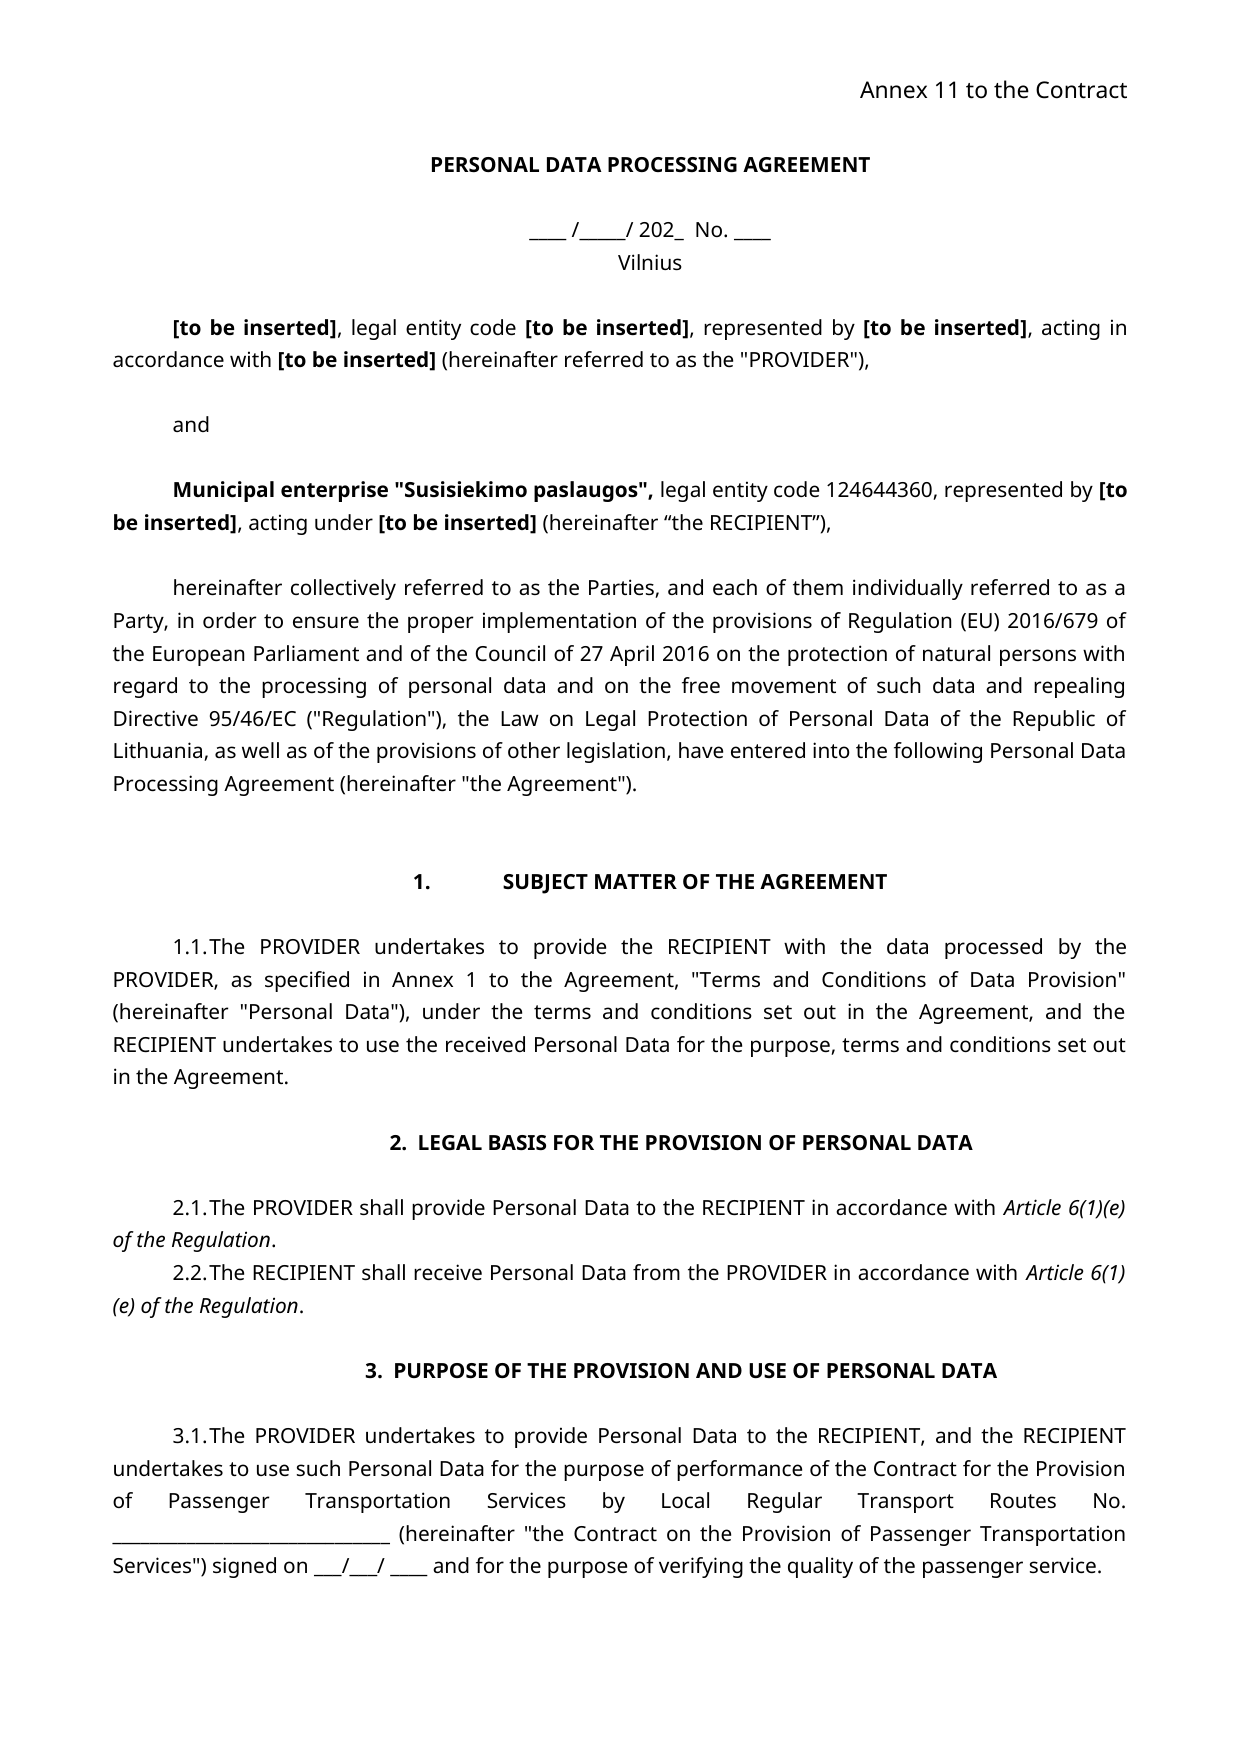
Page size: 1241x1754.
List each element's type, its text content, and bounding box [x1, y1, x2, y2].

list The RECIPIENT shall receive Personal Data from the PROVIDER in accordance with Article 6(1)(e) of the Regulation. [112, 1258, 1128, 1319]
text hereinafter collectively referred to as the Parties, and each of them individually referred to as a Party, in order to ensure the proper implementation of the provisions of Regulation (EU) 2016/679 of the European Parliament and of the Council of 27 April 2016 on the protection of natural persons with regard to the processing of personal data and on the free movement of such data and repealing Directive 95/46/EC ("Regulation"), the Law on Legal Protection of Personal Data of the Republic of Lithuania, as well as of the provisions of other legislation, have entered into the following Personal Data Processing Agreement (hereinafter "the Agreement"). [112, 573, 1128, 797]
list The PROVIDER undertakes to provide the RECIPIENT with the data processed by the PROVIDER, as specified in Annex 1 to the Agreement, "Terms and Conditions of Data Provision" (hereinafter "Personal Data"), under the terms and conditions set out in the Agreement, and the RECIPIENT undertakes to use the received Personal Data for the purpose, terms and conditions set out in the Agreement. [112, 932, 1128, 1091]
text PERSONAL DATA PROCESSING AGREEMENT [112, 150, 1128, 178]
list SUBJECT MATTER OF THE AGREEMENT [112, 867, 1128, 895]
list The PROVIDER undertakes to provide Personal Data to the RECIPIENT, and the RECIPIENT undertakes to use such Personal Data for the purpose of performance of the Contract for the Provision of Passenger Transportation Services by Local Regular Transport Routes No. ______________________________ (hereinafter "the Contract on the Provision of Passenger Transportation Services") signed on ___/___/ ____ and for the purpose of verifying the quality of the passenger service. [112, 1421, 1128, 1580]
text [to be inserted], legal entity code [to be inserted], represented by [to be inserted], acting in accordance with [to be inserted] (hereinafter referred to as the "PROVIDER"), [112, 313, 1128, 374]
list The PROVIDER shall provide Personal Data to the RECIPIENT in accordance with Article 6(1)(e) of the Regulation. [112, 1193, 1128, 1254]
list LEGAL BASIS FOR THE PROVISION OF PERSONAL DATA [112, 1128, 1128, 1156]
text and [112, 410, 1128, 439]
list PURPOSE OF THE PROVISION AND USE OF PERSONAL DATA [112, 1356, 1128, 1384]
text Municipal enterprise "Susisiekimo paslaugos", legal entity code 124644360, represented by [to be inserted], acting under [to be inserted] (hereinafter “the RECIPIENT”), [112, 476, 1128, 537]
text Vilnius [112, 248, 1128, 276]
text ____ /_____/ 202_ No. ____ [112, 215, 1128, 244]
